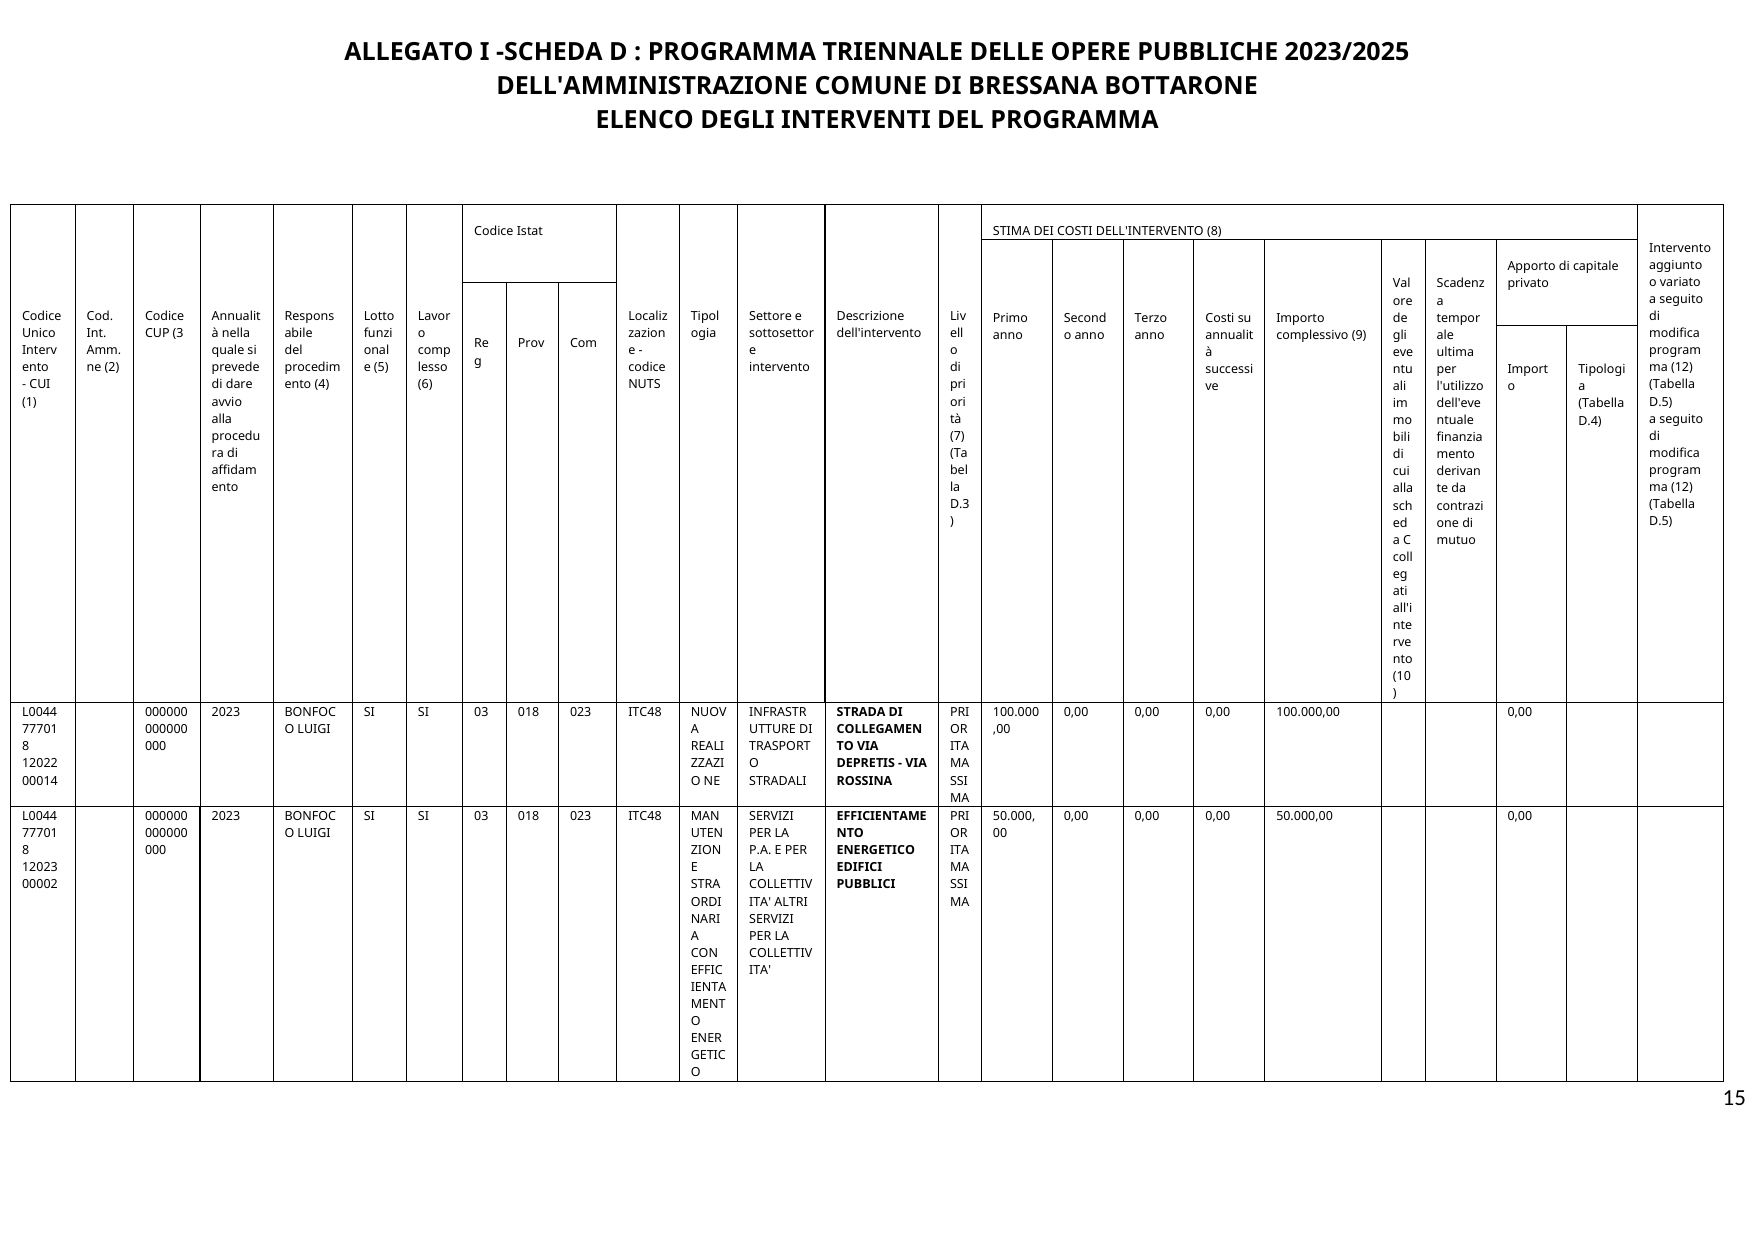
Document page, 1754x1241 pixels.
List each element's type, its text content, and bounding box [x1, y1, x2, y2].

table_cell SI [353, 703, 406, 806]
table_cell L0044777018 1202200014 [11, 703, 75, 806]
table_header Codice Unico Intervento - CUI (1) [11, 205, 75, 702]
table_cell 03 [463, 807, 506, 1081]
table_cell 50.000,00 [1265, 807, 1381, 1081]
table_cell BONFOCO LUIGI [274, 807, 352, 1081]
table_cell 03 [463, 703, 506, 806]
table_header STIMA DEI COSTI DELL'INTERVENTO (8) [982, 205, 1637, 239]
table_cell [1382, 703, 1425, 806]
text ALLEGATO I -SCHEDA D : PROGRAMMA TRIENNALE DELLE OPERE PUBBLICHE 2023/2025 [8, 33, 1746, 67]
table_cell ITC48 [617, 807, 679, 1081]
table_cell Importo complessivo (9) [1265, 240, 1381, 702]
table_header Responsabile del procedimento (4) [274, 205, 352, 702]
table_cell 2023 [201, 807, 273, 1081]
table_cell L0044777018 1202300002 [11, 807, 75, 1081]
table_cell 023 [559, 807, 616, 1081]
table_header Descrizione dell'intervento [826, 205, 938, 702]
table_cell 50.000,00 [982, 807, 1052, 1081]
table_cell 100.000,00 [982, 703, 1052, 806]
table_header Codice CUP (3 [134, 205, 200, 702]
table_cell 0,00 [1497, 807, 1566, 1081]
table_cell 2023 [201, 703, 273, 806]
table_cell 0,00 [1053, 703, 1123, 806]
table_cell SI [407, 807, 462, 1081]
table_cell 000000000000000 [134, 807, 199, 1081]
table_cell 0,00 [1124, 807, 1193, 1081]
table_header Codice Istat [463, 205, 616, 282]
table_cell [1567, 703, 1637, 806]
table_cell Primo anno [982, 240, 1052, 702]
table_cell MANUTENZIONE STRAORDINARIA CON EFFICIENTAMENTO ENERGETICO [680, 807, 737, 1081]
table_cell [1567, 807, 1637, 1081]
table_cell 018 [507, 807, 558, 1081]
table_header Intervento aggiunto o variato a seguito di modifica programma (12) (Tabella D.5) a seguito di modifica programma (12) (Tabella D.5) [1638, 205, 1723, 702]
text ELENCO DEGLI INTERVENTI DEL PROGRAMMA [8, 101, 1746, 136]
table_header Livello di priorità (7) (Tabella D.3) [939, 205, 981, 702]
table_header Annualità nella quale si prevede di dare avvio alla procedura di affidamento [201, 205, 273, 702]
text DELL'AMMINISTRAZIONE COMUNE DI BRESSANA BOTTARONE [8, 67, 1746, 101]
table_cell SERVIZI PER LA P.A. E PER LA COLLETTIVITA' ALTRI SERVIZI PER LA COLLETTIVITA' [738, 807, 825, 1081]
table_cell PRIORITA MASSIMA [939, 703, 981, 806]
table_cell SI [407, 703, 462, 806]
table_header Lotto funzionale (5) [353, 205, 406, 702]
table_cell PRIORITA MASSIMA [939, 807, 981, 1081]
table_cell STRADA DI COLLEGAMENTO VIA DEPRETIS - VIA ROSSINA [826, 703, 938, 806]
table_cell [1426, 703, 1496, 806]
table_cell [76, 807, 133, 1081]
table_header Lavoro complesso (6) [407, 205, 462, 702]
table_cell [1638, 807, 1723, 1081]
table_header Settore e sottosettore intervento [738, 205, 824, 702]
table_cell SI [353, 807, 406, 1081]
table_cell 0,00 [1053, 807, 1123, 1081]
table_cell Importo [1497, 326, 1566, 702]
table_cell 0,00 [1497, 703, 1566, 806]
table_cell Scadenza temporale ultima per l'utilizzo dell'eventuale finanziamento derivante da contrazione di mutuo [1426, 240, 1496, 702]
table_cell [1638, 703, 1723, 806]
table_cell Valore degli eventuali immobili di cui alla scheda C collegati all'intervento (10) [1382, 240, 1425, 702]
table_cell 100.000,00 [1265, 703, 1381, 806]
table_cell INFRASTRUTTURE DI TRASPORTO STRADALI [738, 703, 825, 806]
table_cell 0,00 [1194, 703, 1264, 806]
table_header Cod. Int. Amm.ne (2) [76, 205, 133, 702]
table_cell Prov [507, 283, 558, 702]
table_cell Reg [463, 283, 506, 702]
table_cell [1382, 807, 1425, 1081]
table_cell 023 [559, 703, 616, 806]
table_cell Terzo anno [1124, 240, 1193, 702]
table_cell 0,00 [1194, 807, 1264, 1081]
table_cell [1426, 807, 1496, 1081]
table_cell [76, 703, 133, 806]
table_cell BONFOCO LUIGI [274, 703, 352, 806]
table_cell Tipologia (Tabella D.4) [1567, 326, 1637, 702]
table_cell EFFICIENTAMENTO ENERGETICO EDIFICI PUBBLICI [826, 807, 938, 1081]
table_cell Com [559, 283, 616, 702]
table_cell 018 [507, 703, 558, 806]
table_cell Apporto di capitale privato [1497, 240, 1637, 325]
table_cell 000000000000000 [134, 703, 200, 806]
table_cell ITC48 [617, 703, 679, 806]
table_header Localizzazione - codice NUTS [617, 205, 679, 702]
table_header Tipologia [680, 205, 737, 702]
table_cell NUOVA REALIZZAZIO NE [680, 703, 737, 806]
table_cell Secondo anno [1053, 240, 1123, 702]
table_cell Costi su annualità successive [1194, 240, 1264, 702]
table_cell 0,00 [1124, 703, 1193, 806]
